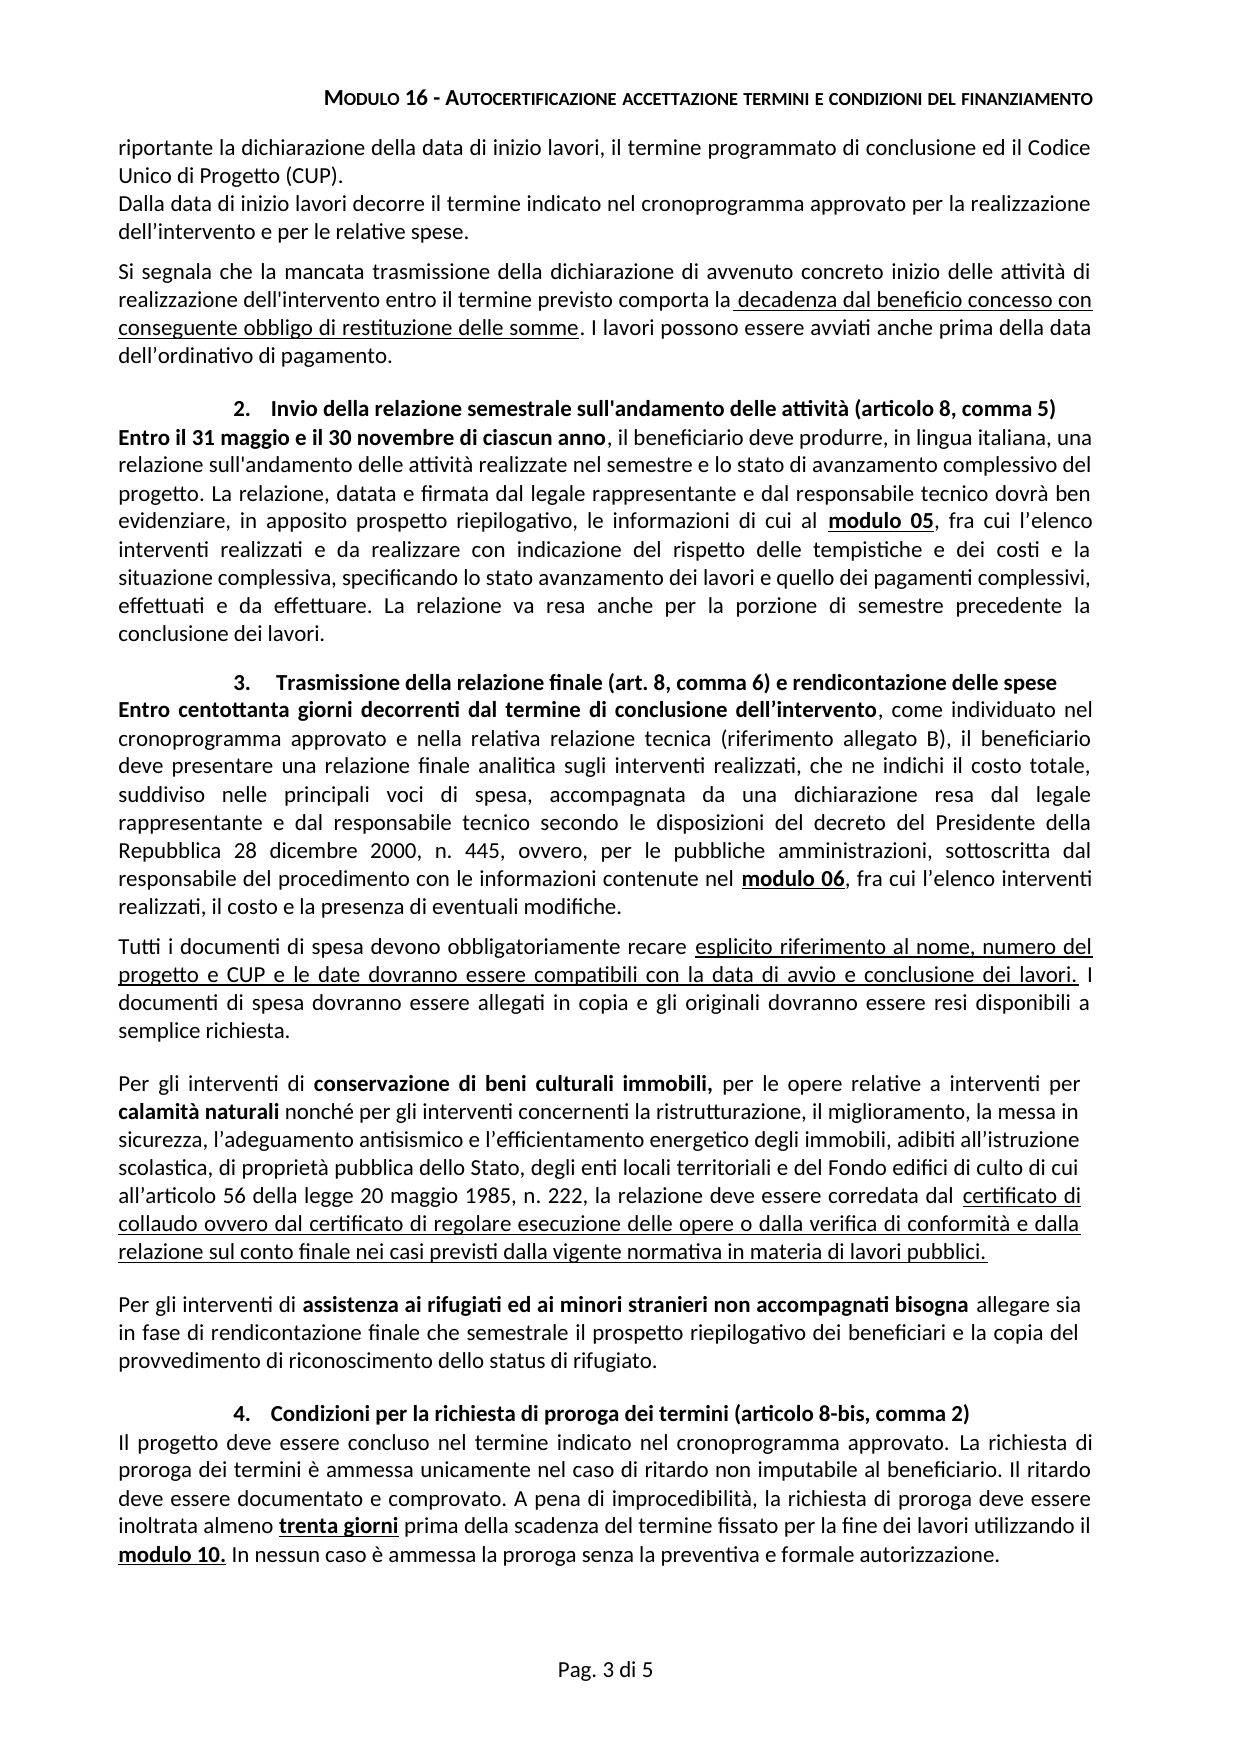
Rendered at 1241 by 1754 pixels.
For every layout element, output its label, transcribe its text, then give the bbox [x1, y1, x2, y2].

list Invio della relazione semestrale sull'andamento delle attività (articolo 8, comma 5) [233, 394, 1093, 423]
text Per gli interventi di conservazione di beni culturali immobili, per le opere relative a interventi per calamità naturali nonché per gli interventi concernenti la ristrutturazione, il miglioramento, la messa in sicurezza, l’adeguamento antisismico e l’efficientamento energetico degli immobili, adibiti all’istruzione scolastica, di proprietà pubblica dello Stato, degli enti locali territoriali e del Fondo edifici di culto di cui all’articolo 56 della legge 20 maggio 1985, n. 222, la relazione deve essere corredata dal certificato di collaudo ovvero dal certificato di regolare esecuzione delle opere o dalla verifica di conformità e dalla relazione sul conto finale nei casi previsti dalla vigente normativa in materia di lavori pubblici. [118, 1069, 1081, 1234]
text Per gli interventi di assistenza ai rifugiati ed ai minori stranieri non accompagnati bisogna allegare sia in fase di rendicontazione finale che semestrale il prospetto riepilogativo dei beneficiari e la copia del provvedimento di riconoscimento dello status di rifugiato. [118, 1291, 1081, 1374]
text Dalla data di inizio lavori decorre il termine indicato nel cronoprogramma approvato per la realizzazione dell’intervento e per le relative spese. [118, 189, 1093, 245]
text Il progetto deve essere concluso nel termine indicato nel cronoprogramma approvato. La richiesta di proroga dei termini è ammessa unicamente nel caso di ritardo non imputabile al beneficiario. Il ritardo deve essere documentato e comprovato. A pena di improcedibilità, la richiesta di proroga deve essere inoltrata almeno trenta giorni prima della scadenza del termine fissato per la fine dei lavori utilizzando il modulo 10. In nessun caso è ammessa la proroga senza la preventiva e formale autorizzazione. [118, 1428, 1093, 1568]
list Trasmissione della relazione finale (art. 8, comma 6) e rendicontazione delle spese [233, 668, 1093, 696]
text Tutti i documenti di spesa devono obbligatoriamente recare esplicito riferimento al nome, numero del progetto e CUP e le date dovranno essere compatibili con la data di avvio e conclusione dei lavori. I documenti di spesa dovranno essere allegati in copia e gli originali dovranno essere resi disponibili a semplice richiesta. [118, 932, 1093, 1044]
text Entro il 31 maggio e il 30 novembre di ciascun anno, il beneficiario deve produrre, in lingua italiana, una relazione sull'andamento delle attività realizzate nel semestre e lo stato di avanzamento complessivo del progetto. La relazione, datata e firmata dal legale rappresentante e dal responsabile tecnico dovrà ben evidenziare, in apposito prospetto riepilogativo, le informazioni di cui al modulo 05, fra cui l’elenco interventi realizzati e da realizzare con indicazione del rispetto delle tempistiche e dei costi e la situazione complessiva, specificando lo stato avanzamento dei lavori e quello dei pagamenti complessivi, effettuati e da effettuare. La relazione va resa anche per la porzione di semestre precedente la conclusione dei lavori. [118, 423, 1093, 647]
text Entro centottanta giorni decorrenti dal termine di conclusione dell’intervento, come individuato nel cronoprogramma approvato e nella relativa relazione tecnica (riferimento allegato B), il beneficiario deve presentare una relazione finale analitica sugli interventi realizzati, che ne indichi il costo totale, suddiviso nelle principali voci di spesa, accompagnata da una dichiarazione resa dal legale rappresentante e dal responsabile tecnico secondo le disposizioni del decreto del Presidente della Repubblica 28 dicembre 2000, n. 445, ovvero, per le pubbliche amministrazioni, sottoscritta dal responsabile del procedimento con le informazioni contenute nel modulo 06, fra cui l’elenco interventi realizzati, il costo e la presenza di eventuali modifiche. [118, 696, 1093, 920]
text Si segnala che la mancata trasmissione della dichiarazione di avvenuto concreto inizio delle attività di realizzazione dell'intervento entro il termine previsto comporta la decadenza dal beneficio concesso con conseguente obbligo di restituzione delle somme. I lavori possono essere avviati anche prima della data dell’ordinativo di pagamento. [118, 257, 1093, 369]
list Condizioni per la richiesta di proroga dei termini (articolo 8-bis, comma 2) [233, 1399, 1093, 1428]
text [118, 133, 1093, 189]
